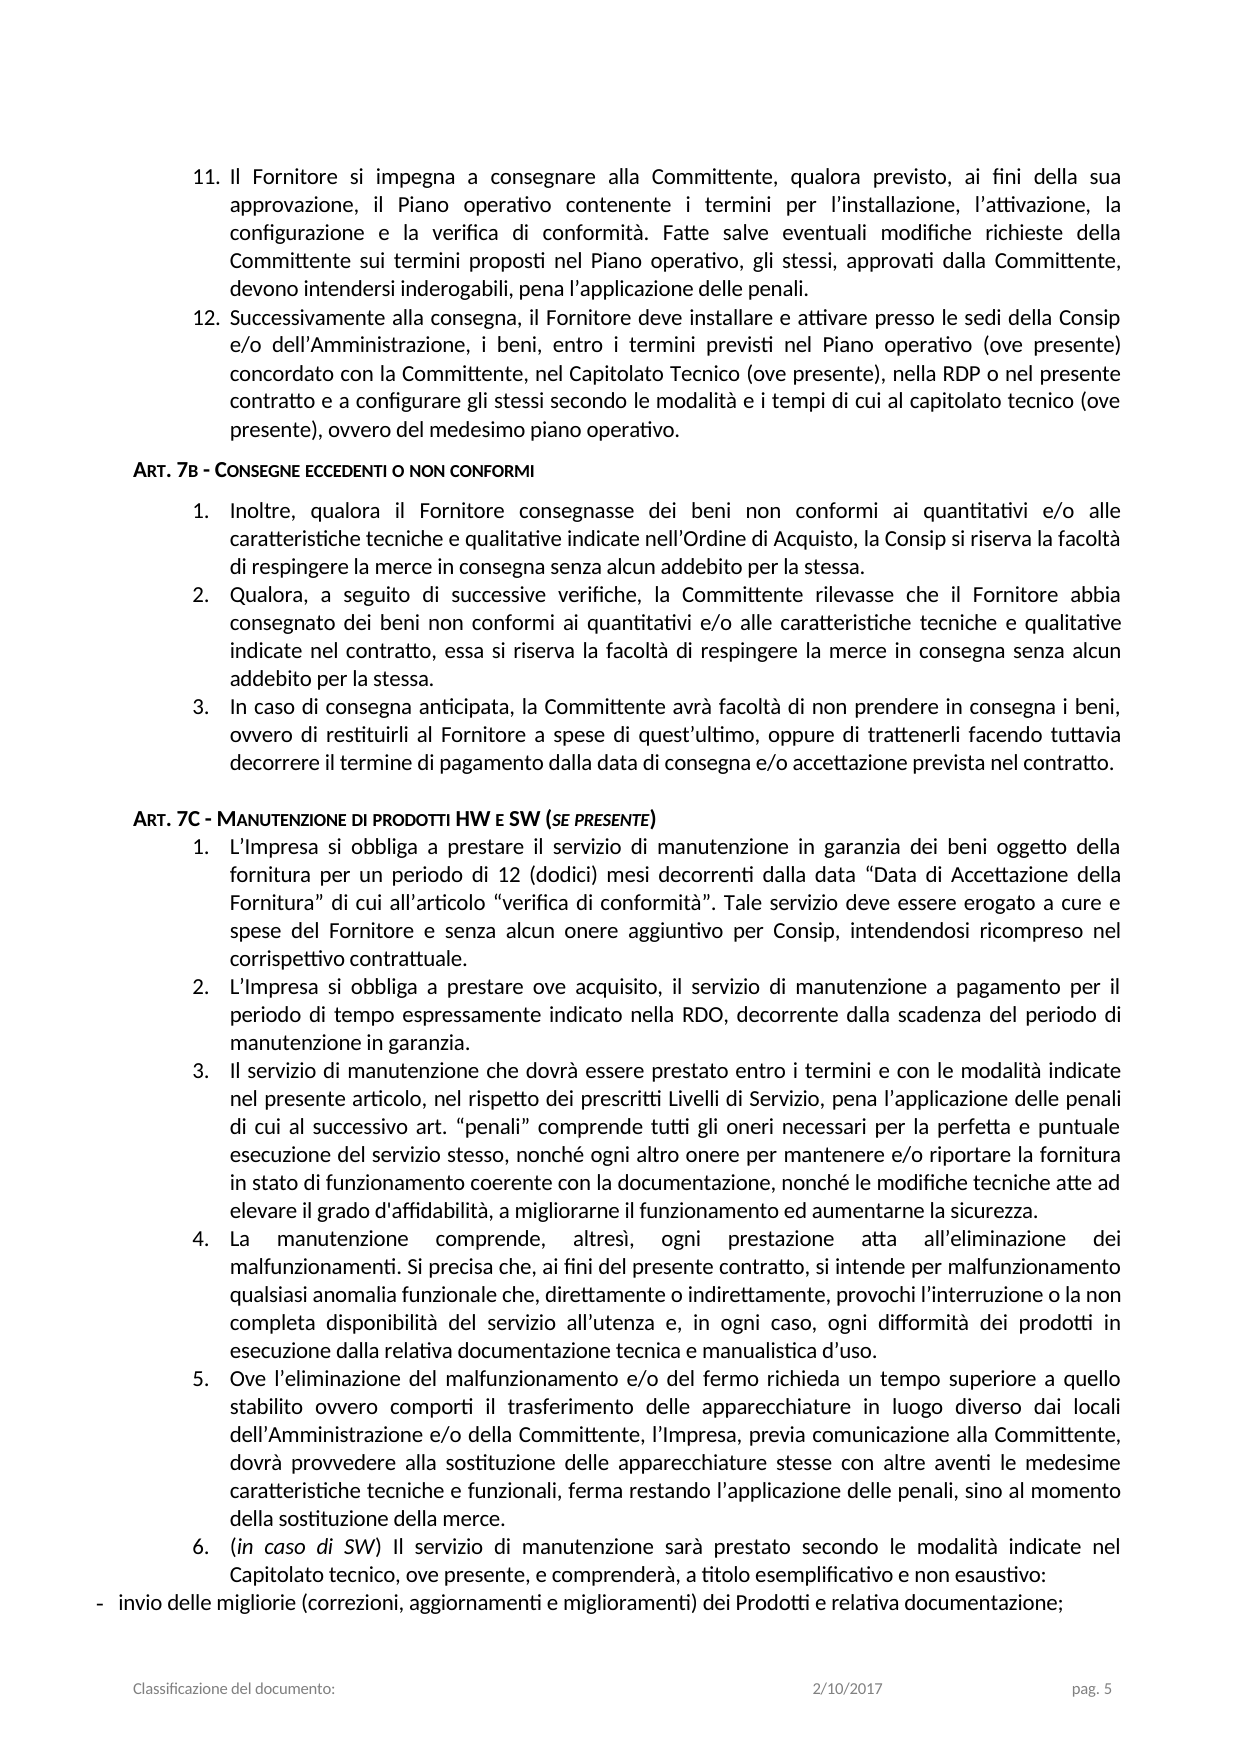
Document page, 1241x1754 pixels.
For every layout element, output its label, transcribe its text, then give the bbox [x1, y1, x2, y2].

list In caso di consegna anticipata, la Committente avrà facoltà di non prendere in consegna i beni, ovvero di restituirli al Fornitore a spese di quest’ultimo, oppure di trattenerli facendo tuttavia decorrere il termine di pagamento dalla data di consegna e/o accettazione prevista nel contratto. [192, 692, 1122, 776]
list La manutenzione comprende, altresì, ogni prestazione atta all’eliminazione dei malfunzionamenti. Si precisa che, ai fini del presente contratto, si intende per malfunzionamento qualsiasi anomalia funzionale che, direttamente o indirettamente, provochi l’interruzione o la non completa disponibilità del servizio all’utenza e, in ogni caso, ogni difformità dei prodotti in esecuzione dalla relativa documentazione tecnica e manualistica d’uso. [192, 1224, 1122, 1364]
list L’Impresa si obbliga a prestare il servizio di manutenzione in garanzia dei beni oggetto della fornitura per un periodo di 12 (dodici) mesi decorrenti dalla data “Data di Accettazione della Fornitura” di cui all’articolo “verifica di conformità”. Tale servizio deve essere erogato a cure e spese del Fornitore e senza alcun onere aggiuntivo per Consip, intendendosi ricompreso nel corrispettivo contrattuale. [192, 832, 1122, 972]
list Ove l’eliminazione del malfunzionamento e/o del fermo richieda un tempo superiore a quello stabilito ovvero comporti il trasferimento delle apparecchiature in luogo diverso dai locali dell’Amministrazione e/o della Committente, l’Impresa, previa comunicazione alla Committente, dovrà provvedere alla sostituzione delle apparecchiature stesse con altre aventi le medesime caratteristiche tecniche e funzionali, ferma restando l’applicazione delle penali, sino al momento della sostituzione della merce. [192, 1364, 1122, 1532]
list Inoltre, qualora il Fornitore consegnasse dei beni non conformi ai quantitativi e/o alle caratteristiche tecniche e qualitative indicate nell’Ordine di Acquisto, la Consip si riserva la facoltà di respingere la merce in consegna senza alcun addebito per la stessa. [192, 496, 1122, 580]
subtitle Art. 7b - Consegne eccedenti o non conformi [133, 455, 1122, 483]
text Successivamente alla consegna, il Fornitore deve installare e attivare presso le sedi della Consip e/o dell’Amministrazione, i beni, entro i termini previsti nel Piano operativo (ove presente) concordato con la Committente, nel Capitolato Tecnico (ove presente), nella RDP o nel presente contratto e a configurare gli stessi secondo le modalità e i tempi di cui al capitolato tecnico (ove presente), ovvero del medesimo piano operativo. [192, 303, 1122, 443]
text Il Fornitore si impegna a consegnare alla Committente, qualora previsto, ai fini della sua approvazione, il Piano operativo contenente i termini per l’installazione, l’attivazione, la configurazione e la verifica di conformità. Fatte salve eventuali modifiche richieste della Committente sui termini proposti nel Piano operativo, gli stessi, approvati dalla Committente, devono intendersi inderogabili, pena l’applicazione delle penali. [192, 162, 1122, 303]
text invio delle migliorie (correzioni, aggiornamenti e miglioramenti) dei Prodotti e relativa documentazione; [96, 1588, 1122, 1617]
list Il servizio di manutenzione che dovrà essere prestato entro i termini e con le modalità indicate nel presente articolo, nel rispetto dei prescritti Livelli di Servizio, pena l’applicazione delle penali di cui al successivo art. “penali” comprende tutti gli oneri necessari per la perfetta e puntuale esecuzione del servizio stesso, nonché ogni altro onere per mantenere e/o riportare la fornitura in stato di funzionamento coerente con la documentazione, nonché le modifiche tecniche atte ad elevare il grado d'affidabilità, a migliorarne il funzionamento ed aumentarne la sicurezza. [192, 1056, 1122, 1224]
list L’Impresa si obbliga a prestare ove acquisito, il servizio di manutenzione a pagamento per il periodo di tempo espressamente indicato nella RDO, decorrente dalla scadenza del periodo di manutenzione in garanzia. [192, 972, 1122, 1056]
subtitle Art. 7C - Manutenzione di prodotti HW e SW (se presente) [133, 804, 1122, 832]
list Qualora, a seguito di successive verifiche, la Committente rilevasse che il Fornitore abbia consegnato dei beni non conformi ai quantitativi e/o alle caratteristiche tecniche e qualitative indicate nel contratto, essa si riserva la facoltà di respingere la merce in consegna senza alcun addebito per la stessa. [192, 580, 1122, 692]
text (in caso di SW) Il servizio di manutenzione sarà prestato secondo le modalità indicate nel Capitolato tecnico, ove presente, e comprenderà, a titolo esemplificativo e non esaustivo: [192, 1532, 1122, 1588]
